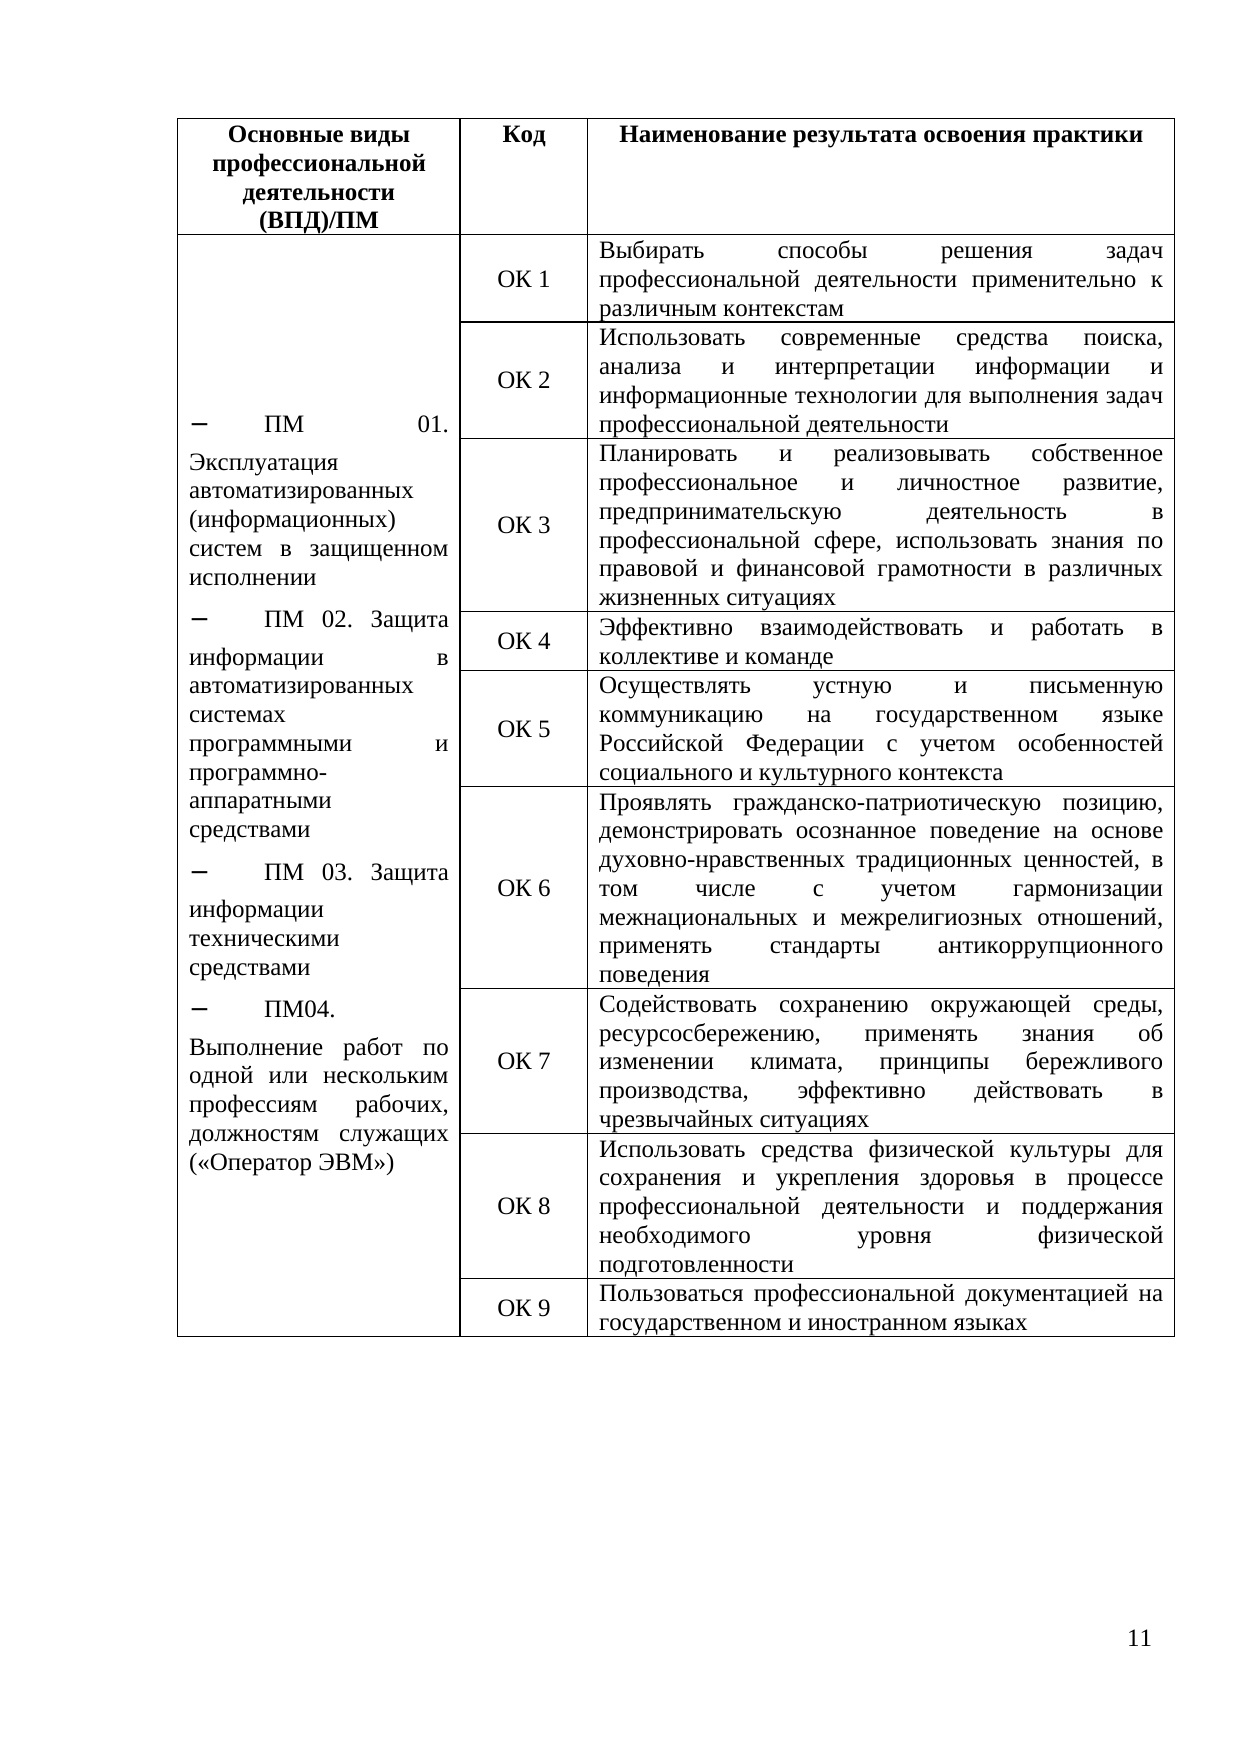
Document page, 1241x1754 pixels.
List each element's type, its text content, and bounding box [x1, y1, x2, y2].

table_cell ОК 6 [461, 787, 587, 988]
table_cell ОК 1 [461, 235, 587, 321]
table_cell ОК 7 [461, 989, 587, 1133]
table_cell ПМ 01. Эксплуатация автоматизированных (информационных) систем в защищенном исполнении ПМ 02. Защита информации в автоматизированных системах программными и программно-аппаратными средствами ПМ 03. Защита информации техническими средствами ПМ04. Выполнение работ по одной или нескольким профессиям рабочих, должностям служащих («Оператор ЭВМ») [178, 235, 459, 1336]
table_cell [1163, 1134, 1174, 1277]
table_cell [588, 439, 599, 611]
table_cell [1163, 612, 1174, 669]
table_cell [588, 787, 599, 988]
table_cell ОК 5 [461, 671, 587, 786]
table_header Наименование результата освоения практики [588, 119, 1174, 234]
table_header Код [461, 119, 587, 234]
table_cell ОК 9 [461, 1279, 587, 1336]
table_cell ОК 8 [461, 1134, 587, 1277]
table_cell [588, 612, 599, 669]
table_cell ОК 2 [461, 323, 587, 437]
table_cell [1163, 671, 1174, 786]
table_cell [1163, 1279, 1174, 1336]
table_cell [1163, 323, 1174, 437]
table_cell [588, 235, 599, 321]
table_cell ОК 3 [461, 439, 587, 611]
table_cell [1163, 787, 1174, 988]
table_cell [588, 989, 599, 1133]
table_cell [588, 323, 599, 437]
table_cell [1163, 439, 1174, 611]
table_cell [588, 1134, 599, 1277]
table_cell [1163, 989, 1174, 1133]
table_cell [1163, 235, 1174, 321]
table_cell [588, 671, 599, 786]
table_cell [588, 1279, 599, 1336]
table_cell ОК 4 [461, 612, 587, 669]
